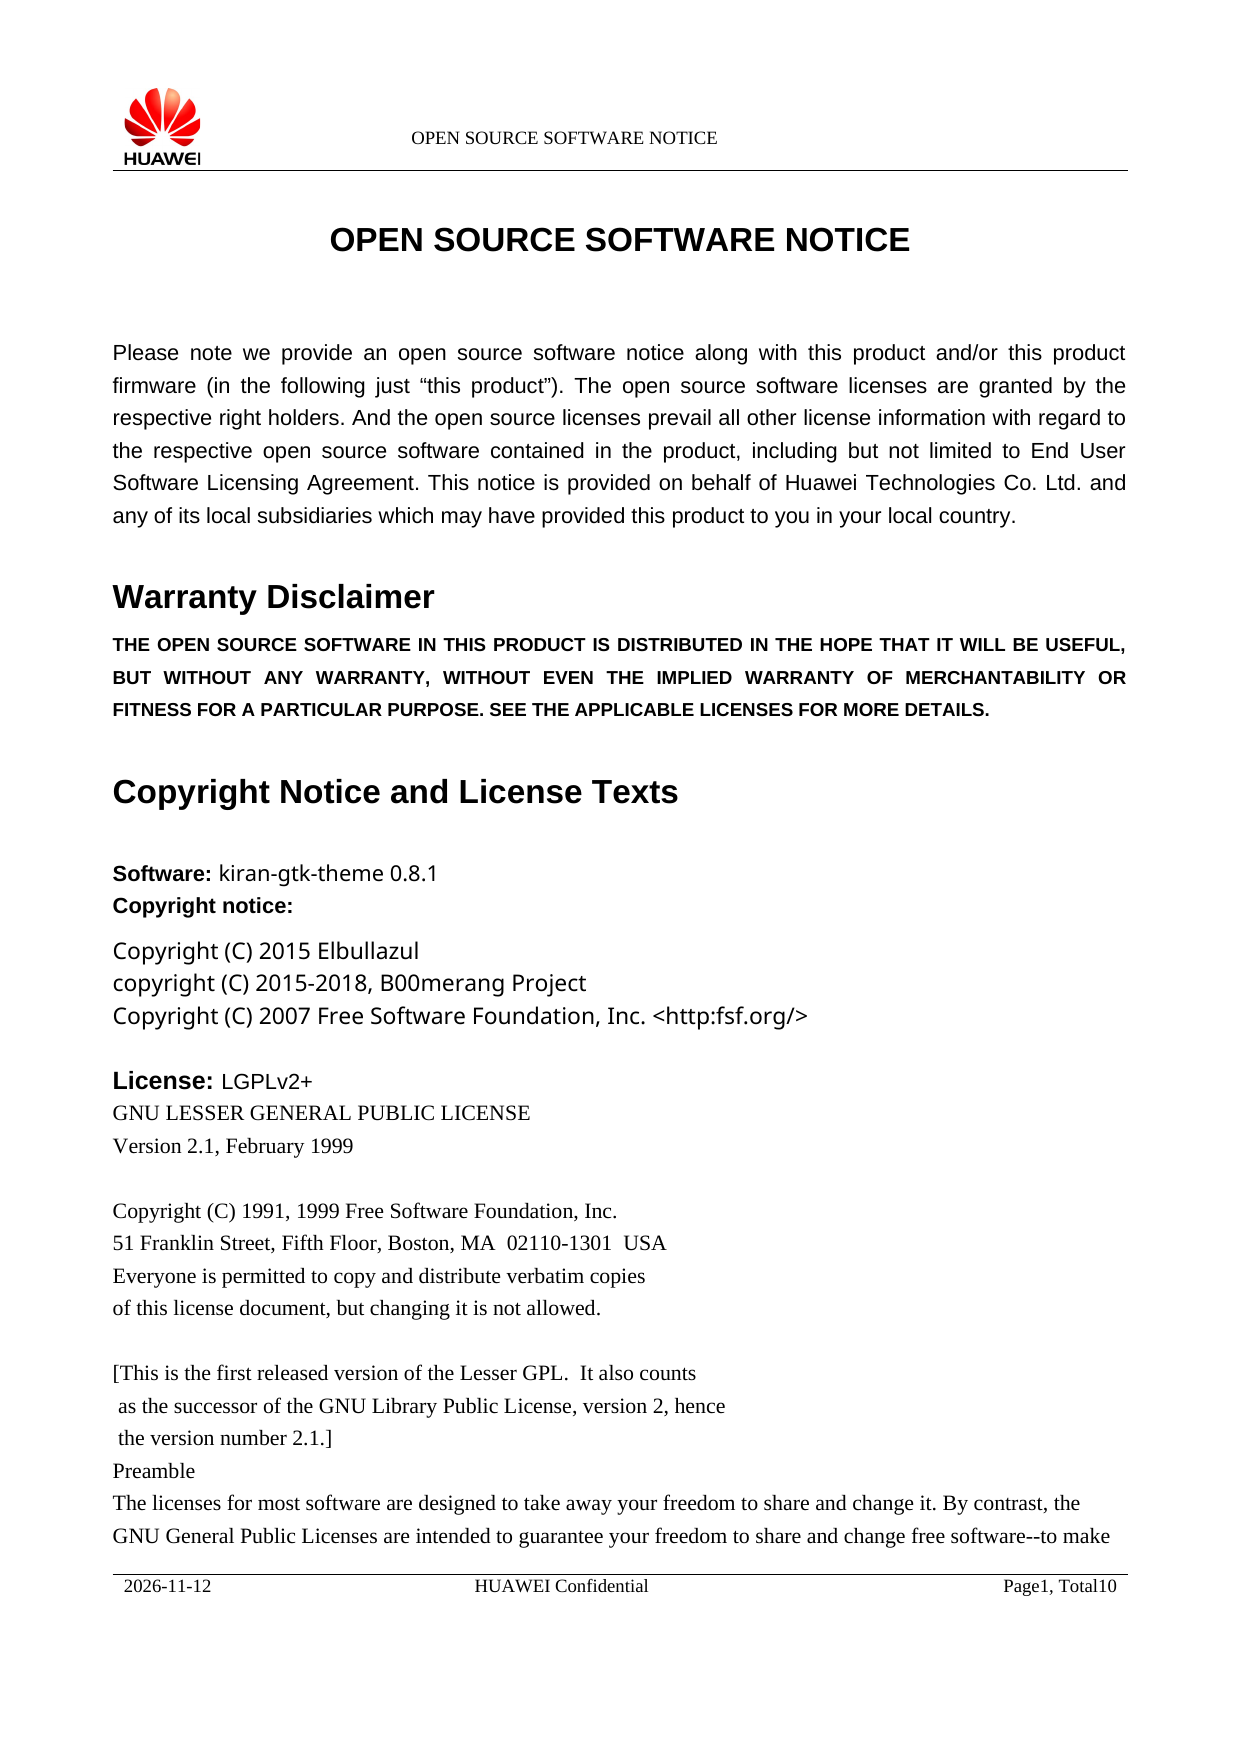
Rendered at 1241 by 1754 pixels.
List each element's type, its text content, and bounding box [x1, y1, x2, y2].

text The open source software in this product is distributed in the hope that it will be useful, but WITHOUT ANY WARRANTY, without even the implied warranty of MERCHANTABILITY or FITNESS FOR A PARTICULAR PURPOSE. See the applicable licenses for more details. [112, 629, 1128, 726]
text Please note we provide an open source software notice along with this product and/or this product firmware (in the following just “this product”). The open source software licenses are granted by the respective right holders. And the open source licenses prevail all other license information with regard to the respective open source software contained in the product, including but not limited to End User Software Licensing Agreement. This notice is provided on behalf of Huawei Technologies Co. Ltd. and any of its local subsidiaries which may have provided this product to you in your local country. [112, 336, 1128, 531]
text OPEN SOURCE SOFTWARE NOTICE [112, 206, 1128, 271]
text Warranty Disclaimer [112, 564, 1128, 629]
text Copyright (C) 2015 Elbullazul copyright (C) 2015-2018, B00merang Project Copyright (C) 2007 Free Software Foundation, Inc. <http:fsf.org/> [112, 934, 1128, 1064]
title Software: kiran-gtk-theme 0.8.1 [112, 856, 1128, 889]
text License: LGPLv2+ [112, 1064, 1128, 1096]
picture [124, 88, 201, 165]
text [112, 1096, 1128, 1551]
text Copyright notice: [112, 889, 1128, 921]
text Copyright Notice and License Texts [112, 759, 1128, 824]
